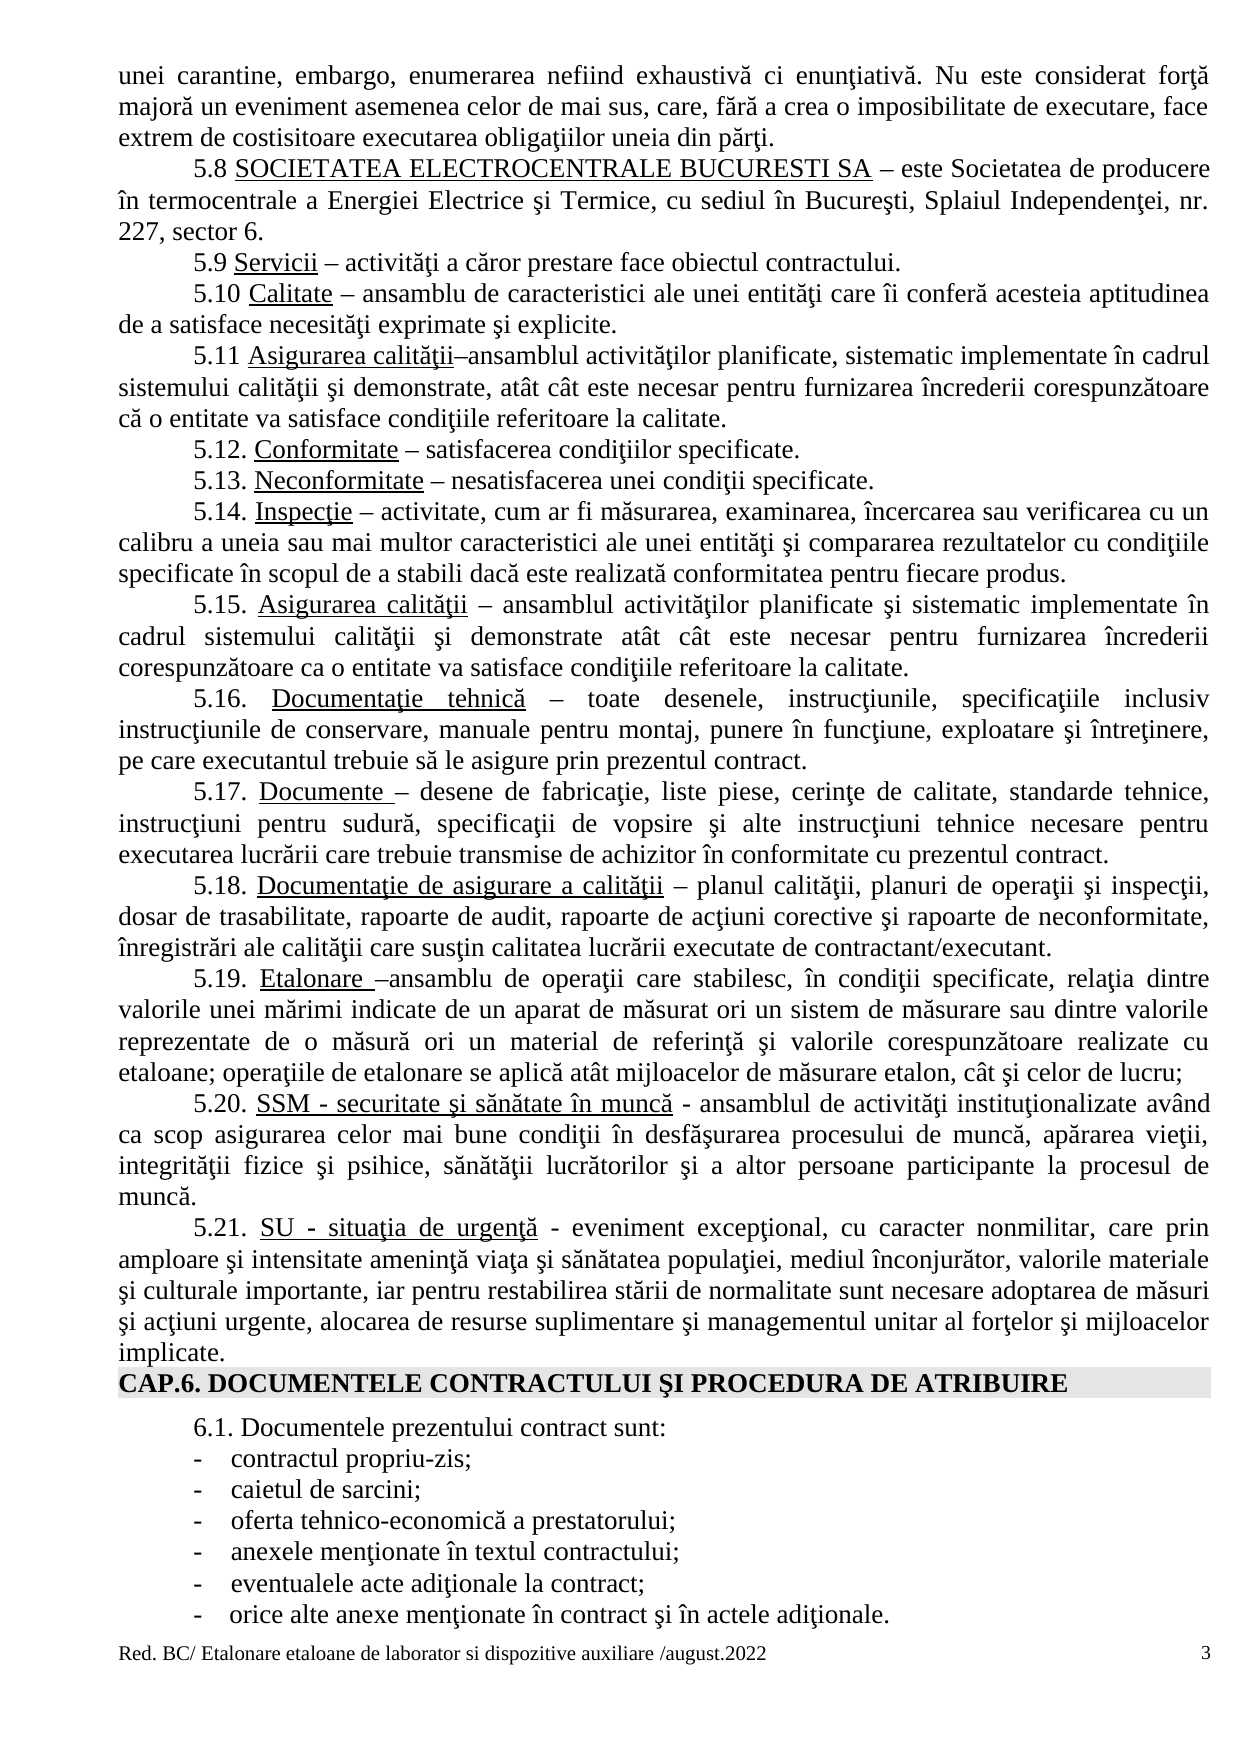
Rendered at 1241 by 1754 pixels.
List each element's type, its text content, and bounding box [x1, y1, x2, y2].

text 5.20. SSM - securitate şi sănătate în muncă - ansamblul de activităţi instituţionalizate având ca scop asigurarea celor mai bune condiţii în desfăşurarea procesului de muncă, apărarea vieţii, integrităţii fizice şi psihice, sănătăţii lucrătorilor şi a altor persoane participante la procesul de muncă. [118, 1087, 1211, 1212]
text 5.14. Inspecţie – activitate, cum ar fi măsurarea, examinarea, încercarea sau verificarea cu un calibru a uneia sau mai multor caracteristici ale unei entităţi şi compararea rezultatelor cu condiţiile specificate în scopul de a stabili dacă este realizată conformitatea pentru fiecare produs. [118, 495, 1211, 589]
list contractul propriu-zis; [193, 1442, 1211, 1473]
text 5.11 Asigurarea calităţii–ansamblul activităţilor planificate, sistematic implementate în cadrul sistemului calităţii şi demonstrate, atât cât este necesar pentru furnizarea încrederii corespunzătoare că o entitate va satisface condiţiile referitoare la calitate. [118, 339, 1211, 433]
text - orice alte anexe menţionate în contract şi în actele adiţionale. [193, 1598, 1211, 1629]
list eventualele acte adiţionale la contract; [193, 1567, 1211, 1598]
text 5.18. Documentaţie de asigurare a calităţii – planul calităţii, planuri de operaţii şi inspecţii, dosar de trasabilitate, rapoarte de audit, rapoarte de acţiuni corective şi rapoarte de neconformitate, înregistrări ale calităţii care susţin calitatea lucrării executate de contractant/executant. [118, 869, 1211, 962]
text 5.21. SU - situaţia de urgenţă - eveniment excepţional, cu caracter nonmilitar, care prin amploare şi intensitate ameninţă viaţa şi sănătatea populaţiei, mediul înconjurător, valorile materiale şi culturale importante, iar pentru restabilirea stării de normalitate sunt necesare adoptarea de măsuri şi acţiuni urgente, alocarea de resurse suplimentare şi managementul unitar al forţelor şi mijloacelor implicate. [118, 1212, 1211, 1367]
text 5.12. Conformitate – satisfacerea condiţiilor specificate. [118, 433, 1211, 464]
subtitle CAP.6. DOCUMENTELE CONTRACTULUI ŞI PROCEDURA DE ATRIBUIRE [118, 1367, 1211, 1398]
list caietul de sarcini; [193, 1473, 1211, 1504]
text 6.1. Documentele prezentului contract sunt: [118, 1411, 1211, 1442]
text 5.17. Documente – desene de fabricaţie, liste piese, cerinţe de calitate, standarde tehnice, instrucţiuni pentru sudură, specificaţii de vopsire şi alte instrucţiuni tehnice necesare pentru executarea lucrării care trebuie transmise de achizitor în conformitate cu prezentul contract. [118, 776, 1211, 869]
text 5.8 SOCIETATEA ELECTROCENTRALE BUCURESTI SA – este Societatea de producere în termocentrale a Energiei Electrice şi Termice, cu sediul în Bucureşti, Splaiul Independenţei, nr. 227, sector 6. [118, 153, 1211, 246]
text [118, 59, 1211, 153]
text 5.10 Calitate – ansamblu de caracteristici ale unei entităţi care îi conferă acesteia aptitudinea de a satisface necesităţi exprimate şi explicite. [118, 277, 1211, 339]
list anexele menţionate în textul contractului; [193, 1536, 1211, 1567]
text 5.15. Asigurarea calităţii – ansamblul activităţilor planificate şi sistematic implementate în cadrul sistemului calităţii şi demonstrate atât cât este necesar pentru furnizarea încrederii corespunzătoare ca o entitate va satisface condiţiile referitoare la calitate. [118, 589, 1211, 682]
text 5.19. Etalonare –ansamblu de operaţii care stabilesc, în condiţii specificate, relaţia dintre valorile unei mărimi indicate de un aparat de măsurat ori un sistem de măsurare sau dintre valorile reprezentate de o măsură ori un material de referinţă şi valorile corespunzătoare realizate cu etaloane; operaţiile de etalonare se aplică atât mijloacelor de măsurare etalon, cât şi celor de lucru; [118, 962, 1211, 1087]
text 5.13. Neconformitate – nesatisfacerea unei condiţii specificate. [118, 464, 1211, 495]
text 5.16. Documentaţie tehnică – toate desenele, instrucţiunile, specificaţiile inclusiv instrucţiunile de conservare, manuale pentru montaj, punere în funcţiune, exploatare şi întreţinere, pe care executantul trebuie să le asigure prin prezentul contract. [118, 682, 1211, 776]
text 5.9 Servicii – activităţi a căror prestare face obiectul contractului. [118, 246, 1211, 277]
list oferta tehnico-economică a prestatorului; [193, 1504, 1211, 1536]
